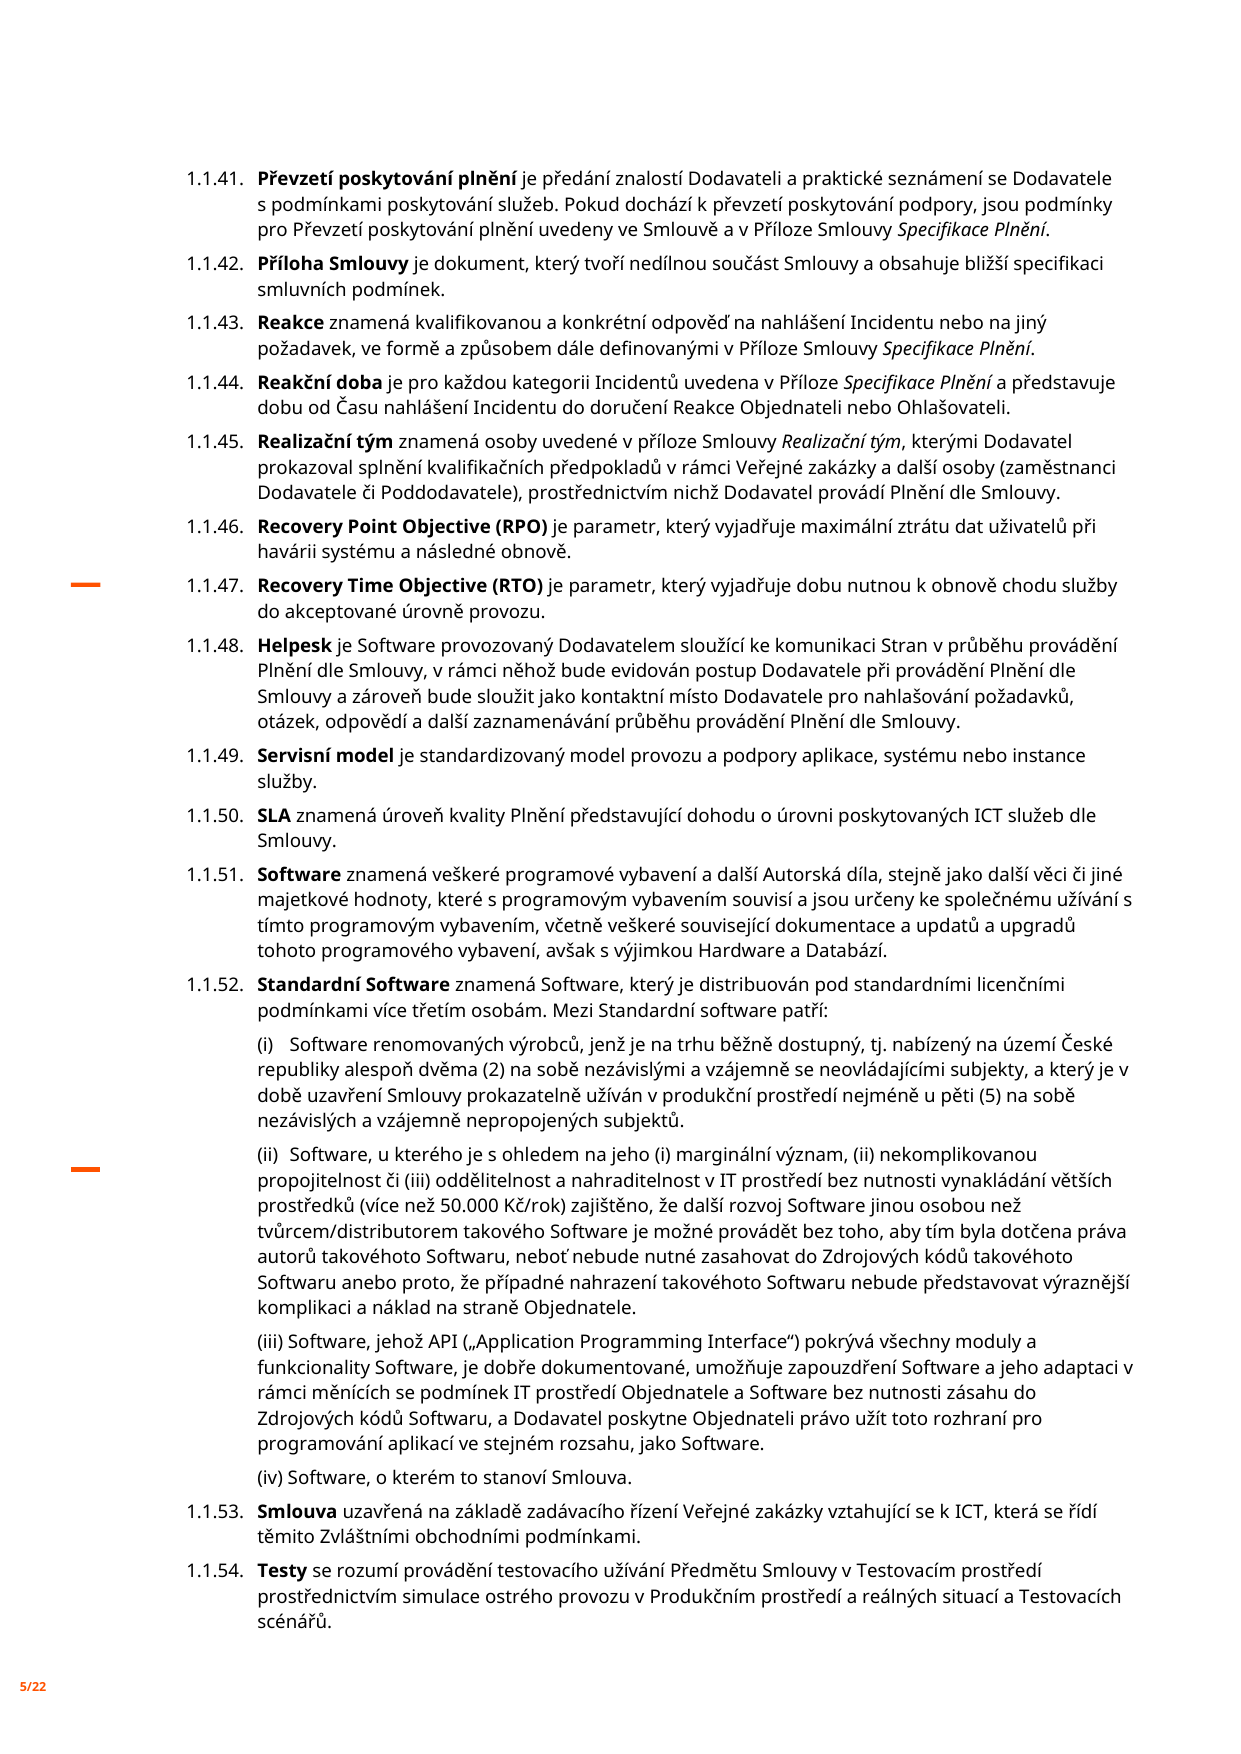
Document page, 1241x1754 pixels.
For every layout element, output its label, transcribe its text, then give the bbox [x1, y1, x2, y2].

text Testy se rozumí provádění testovacího užívání Předmětu Smlouvy v Testovacím prostředí prostřednictvím simulace ostrého provozu v Produkčním prostředí a reálných situací a Testovacích scénářů. [186, 1558, 1134, 1634]
text Příloha Smlouvy je dokument, který tvoří nedílnou součást Smlouvy a obsahuje bližší specifikaci smluvních podmínek. [186, 250, 1134, 301]
list (i) Software renomovaných výrobců, jenž je na trhu běžně dostupný, tj. nabízený na území České republiky alespoň dvěma (2) na sobě nezávislými a vzájemně se neovládajícími subjekty, a který je v době uzavření Smlouvy prokazatelně užíván v produkční prostředí nejméně u pěti (5) na sobě nezávislých a vzájemně nepropojených subjektů. [257, 1031, 1134, 1133]
list (iv) Software, o kterém to stanoví Smlouva. [257, 1464, 1134, 1490]
list (ii) Software, u kterého je s ohledem na jeho (i) marginální význam, (ii) nekomplikovanou propojitelnost či (iii) oddělitelnost a nahraditelnost v IT prostředí bez nutnosti vynakládání větších prostředků (více než 50.000 Kč/rok) zajištěno, že další rozvoj Software jinou osobou než tvůrcem/distributorem takového Software je možné provádět bez toho, aby tím byla dotčena práva autorů takovéhoto Softwaru, neboť nebude nutné zasahovat do Zdrojových kódů takovéhoto Softwaru anebo proto, že případné nahrazení takovéhoto Softwaru nebude představovat výraznější komplikaci a náklad na straně Objednatele. [257, 1141, 1134, 1320]
text Smlouva uzavřená na základě zadávacího řízení Veřejné zakázky vztahující se k ICT, která se řídí těmito Zvláštními obchodními podmínkami. [186, 1498, 1134, 1549]
text Převzetí poskytování plnění je předání znalostí Dodavateli a praktické seznámení se Dodavatele s podmínkami poskytování služeb. Pokud dochází k převzetí poskytování podpory, jsou podmínky pro Převzetí poskytování plnění uvedeny ve Smlouvě a v Příloze Smlouvy Specifikace Plnění. [186, 165, 1134, 242]
text Reakce znamená kvalifikovanou a konkrétní odpověď na nahlášení Incidentu nebo na jiný požadavek, ve formě a způsobem dále definovanými v Příloze Smlouvy Specifikace Plnění. [186, 310, 1134, 361]
text Realizační tým znamená osoby uvedené v příloze Smlouvy Realizační tým, kterými Dodavatel prokazoval splnění kvalifikačních předpokladů v rámci Veřejné zakázky a další osoby (zaměstnanci Dodavatele či Poddodavatele), prostřednictvím nichž Dodavatel provádí Plnění dle Smlouvy. [186, 428, 1134, 505]
text Reakční doba je pro každou kategorii Incidentů uvedena v Příloze Specifikace Plnění a představuje dobu od Času nahlášení Incidentu do doručení Reakce Objednateli nebo Ohlašovateli. [186, 369, 1134, 420]
text Servisní model je standardizovaný model provozu a podpory aplikace, systému nebo instance služby. [186, 742, 1134, 793]
text Recovery Point Objective (RPO) je parametr, který vyjadřuje maximální ztrátu dat uživatelů při havárii systému a následné obnově. [186, 513, 1134, 564]
text SLA znamená úroveň kvality Plnění představující dohodu o úrovni poskytovaných ICT služeb dle Smlouvy. [186, 802, 1134, 853]
text Software znamená veškeré programové vybavení a další Autorská díla, stejně jako další věci či jiné majetkové hodnoty, které s programovým vybavením souvisí a jsou určeny ke společnému užívání s tímto programovým vybavením, včetně veškeré související dokumentace a updatů a upgradů tohoto programového vybavení, avšak s výjimkou Hardware a Databází. [186, 861, 1134, 963]
text Recovery Time Objective (RTO) je parametr, který vyjadřuje dobu nutnou k obnově chodu služby do akceptované úrovně provozu. [186, 573, 1134, 624]
text Standardní Software znamená Software, který je distribuován pod standardními licenčními podmínkami více třetím osobám. Mezi Standardní software patří: [186, 972, 1134, 1023]
list (iii) Software, jehož API („Application Programming Interface“) pokrývá všechny moduly a funkcionality Software, je dobře dokumentované, umožňuje zapouzdření Software a jeho adaptaci v rámci měnících se podmínek IT prostředí Objednatele a Software bez nutnosti zásahu do Zdrojových kódů Softwaru, a Dodavatel poskytne Objednateli právo užít toto rozhraní pro programování aplikací ve stejném rozsahu, jako Software. [257, 1328, 1134, 1456]
text Helpesk je Software provozovaný Dodavatelem sloužící ke komunikaci Stran v průběhu provádění Plnění dle Smlouvy, v rámci něhož bude evidován postup Dodavatele při provádění Plnění dle Smlouvy a zároveň bude sloužit jako kontaktní místo Dodavatele pro nahlašování požadavků, otázek, odpovědí a další zaznamenávání průběhu provádění Plnění dle Smlouvy. [186, 632, 1134, 734]
